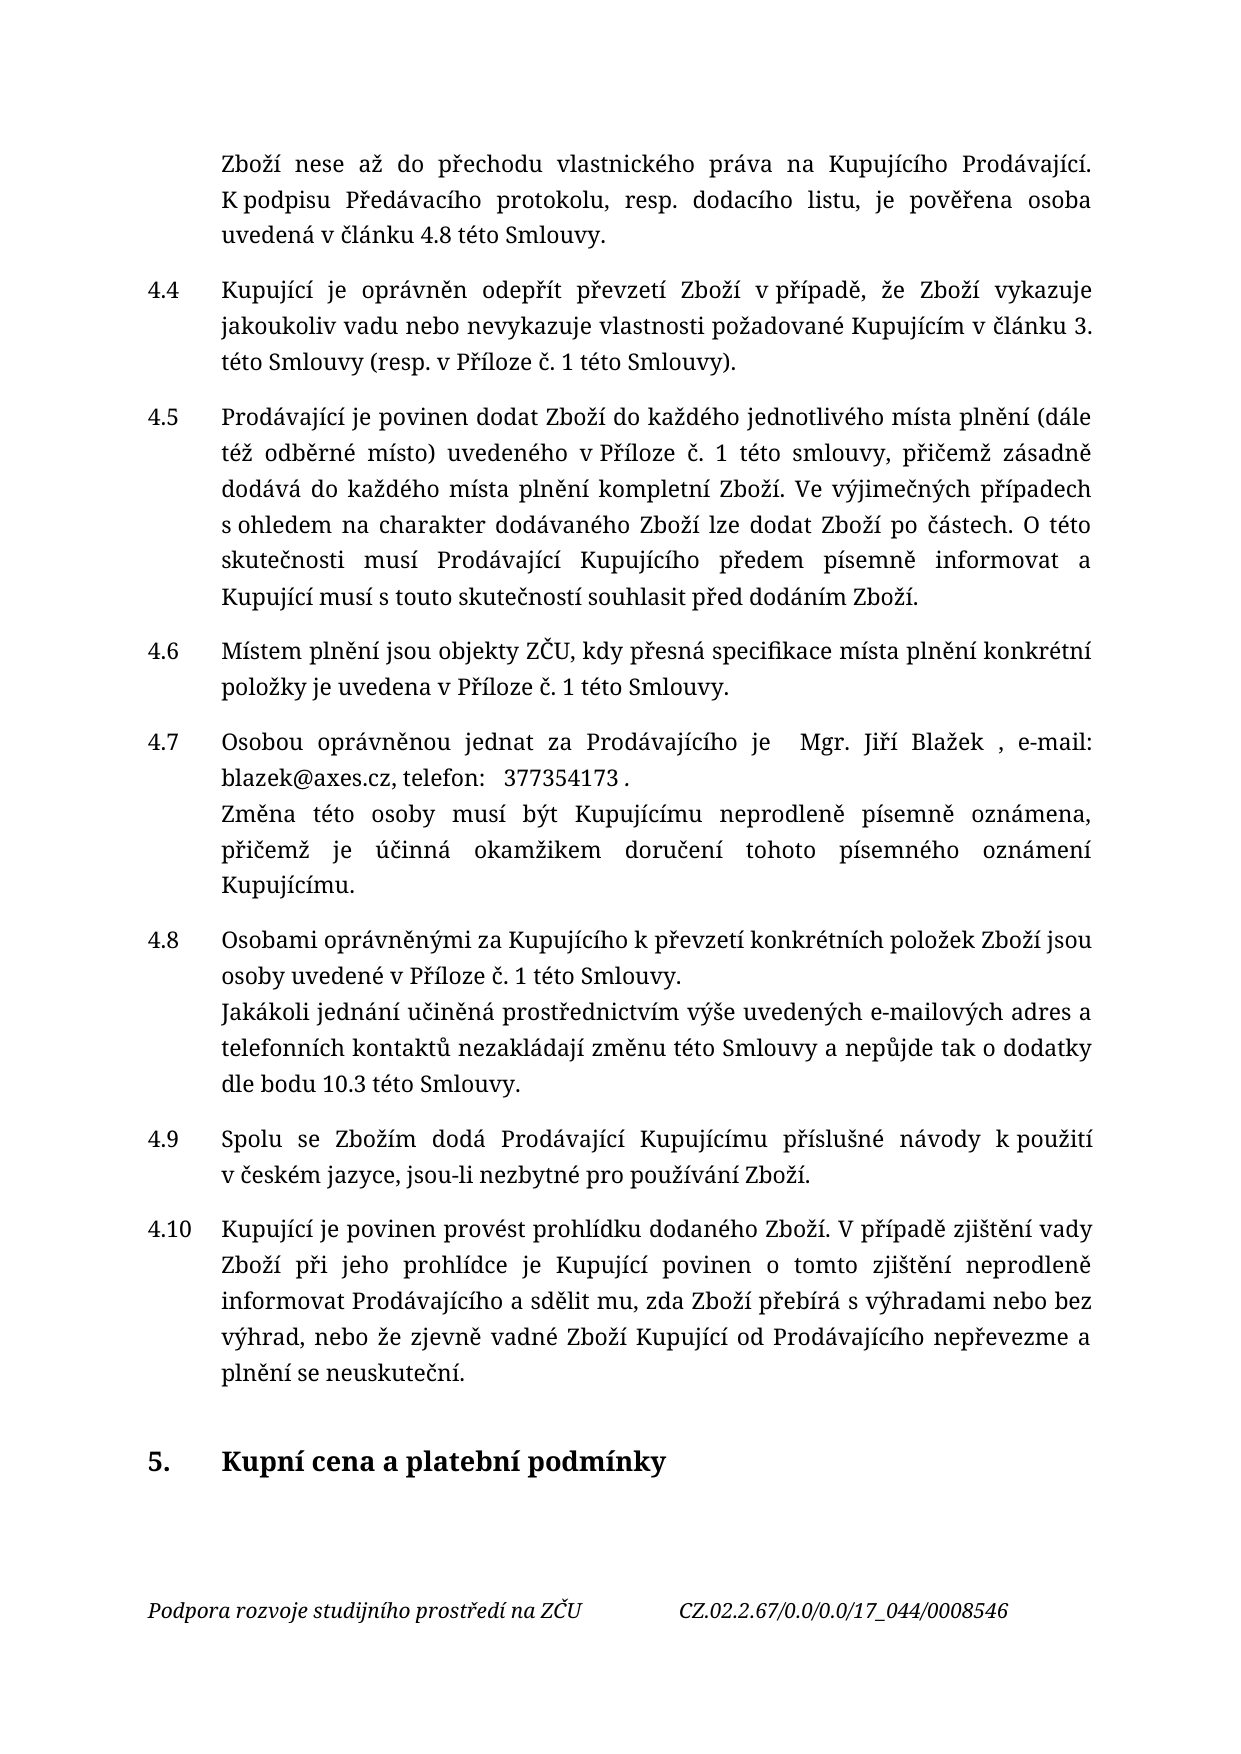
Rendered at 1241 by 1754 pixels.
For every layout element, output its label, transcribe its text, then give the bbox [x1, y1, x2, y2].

text Jakákoli jednání učiněná prostřednictvím výše uvedených e-mailových adres a telefonních kontaktů nezakládají změnu této Smlouvy a nepůjde tak o dodatky dle bodu 10.3 této Smlouvy. [221, 996, 1093, 1099]
text 4.7 Osobou oprávněnou jednat za Prodávajícího je Mgr. Jiří Blažek , e-mail: blazek@axes.cz, telefon: 377354173 . [148, 726, 1093, 793]
text 4.5 Prodávající je povinen dodat Zboží do každého jednotlivého místa plnění (dále též odběrné místo) uvedeného v Příloze č. 1 této smlouvy, přičemž zásadně dodává do každého místa plnění kompletní Zboží. Ve výjimečných případech s ohledem na charakter dodávaného Zboží lze dodat Zboží po částech. O této skutečnosti musí Prodávající Kupujícího předem písemně informovat a Kupující musí s touto skutečností souhlasit před dodáním Zboží. [148, 401, 1093, 612]
text 4.4 Kupující je oprávněn odepřít převzetí Zboží v případě, že Zboží vykazuje jakoukoliv vadu nebo nevykazuje vlastnosti požadované Kupujícím v článku 3. této Smlouvy (resp. v Příloze č. 1 této Smlouvy). [148, 274, 1093, 377]
text 4.8 Osobami oprávněnými za Kupujícího k převzetí konkrétních položek Zboží jsou osoby uvedené v Příloze č. 1 této Smlouvy. [148, 924, 1093, 991]
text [148, 148, 1093, 251]
text Změna této osoby musí být Kupujícímu neprodleně písemně oznámena, přičemž je účinná okamžikem doručení tohoto písemného oznámení Kupujícímu. [148, 798, 1093, 901]
text 4.6 Místem plnění jsou objekty ZČU, kdy přesná specifikace místa plnění konkrétní položky je uvedena v Příloze č. 1 této Smlouvy. [148, 635, 1093, 702]
text 5. Kupní cena a platební podmínky [148, 1443, 1093, 1480]
text 4.9 Spolu se Zbožím dodá Prodávající Kupujícímu příslušné návody k použití v českém jazyce, jsou-li nezbytné pro používání Zboží. [148, 1123, 1093, 1190]
text 4.10 Kupující je povinen provést prohlídku dodaného Zboží. V případě zjištění vady Zboží při jeho prohlídce je Kupující povinen o tomto zjištění neprodleně informovat Prodávajícího a sdělit mu, zda Zboží přebírá s výhradami nebo bez výhrad, nebo že zjevně vadné Zboží Kupující od Prodávajícího nepřevezme a plnění se neuskuteční. [148, 1213, 1093, 1388]
